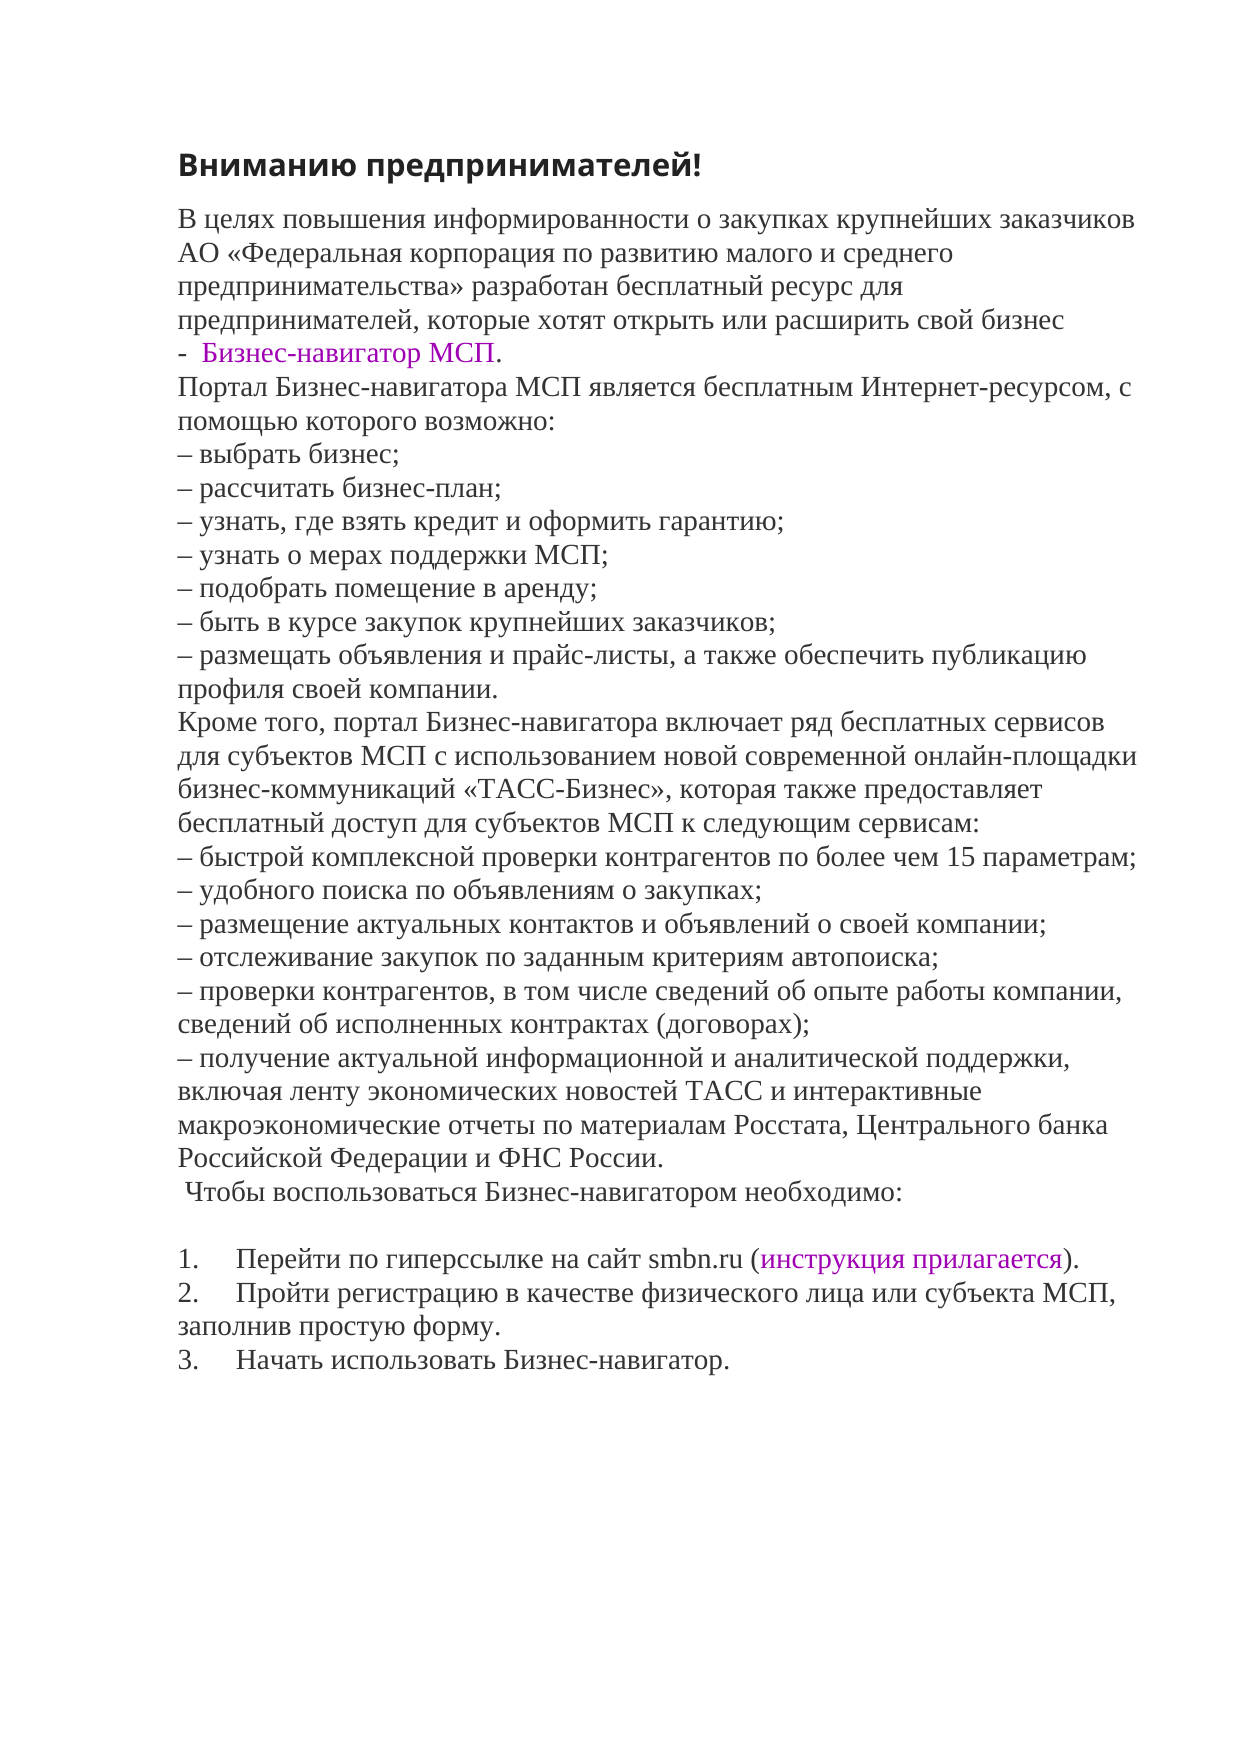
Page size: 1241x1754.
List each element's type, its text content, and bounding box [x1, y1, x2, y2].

text – размещение актуальных контактов и объявлений о своей компании; [177, 906, 1152, 939]
text 2. Пройти регистрацию в качестве физического лица или субъекта МСП, заполнив простую форму. [177, 1275, 1152, 1342]
text В целях повышения информированности о закупках крупнейших заказчиков АО «Федеральная корпорация по развитию малого и среднего предпринимательства» разработан бесплатный ресурс для предпринимателей, которые хотят открыть или расширить свой бизнес - Бизнес-навигатор МСП. [177, 201, 1152, 369]
text – узнать, где взять кредит и оформить гарантию; [177, 503, 1152, 537]
text Вниманию предпринимателей! [177, 143, 1152, 186]
text – отслеживание закупок по заданным критериям автопоиска; [177, 939, 1152, 973]
text Чтобы воспользоваться Бизнес-навигатором необходимо: [177, 1174, 1152, 1208]
text – рассчитать бизнес-план; [177, 470, 1152, 503]
text – узнать о мерах поддержки МСП; [177, 537, 1152, 570]
text Портал Бизнес-навигатора МСП является бесплатным Интернет-ресурсом, с помощью которого возможно: [177, 369, 1152, 436]
text 3. Начать использовать Бизнес-навигатор. [177, 1342, 1152, 1375]
text – размещать объявления и прайс-листы, а также обеспечить публикацию профиля своей компании. [177, 637, 1152, 704]
text Кроме того, портал Бизнес-навигатора включает ряд бесплатных сервисов для субъектов МСП с использованием новой современной онлайн-площадки бизнес-коммуникаций «ТАСС-Бизнес», которая также предоставляет бесплатный доступ для субъектов МСП к следующим сервисам: [177, 704, 1152, 839]
text – получение актуальной информационной и аналитической поддержки, включая ленту экономических новостей ТАСС и интерактивные макроэкономические отчеты по материалам Росстата, Центрального банка Российской Федерации и ФНС России. [177, 1040, 1152, 1174]
text – выбрать бизнес; [177, 436, 1152, 470]
text – быть в курсе закупок крупнейших заказчиков; [177, 604, 1152, 637]
text – быстрой комплексной проверки контрагентов по более чем 15 параметрам; [177, 839, 1152, 872]
text – подобрать помещение в аренду; [177, 570, 1152, 604]
text 1. Перейти по гиперссылке на сайт smbn.ru (инструкция прилагается). [177, 1241, 1152, 1275]
text – проверки контрагентов, в том числе сведений об опыте работы компании, сведений об исполненных контрактах (договорах); [177, 973, 1152, 1040]
text – удобного поиска по объявлениям о закупках; [177, 872, 1152, 906]
